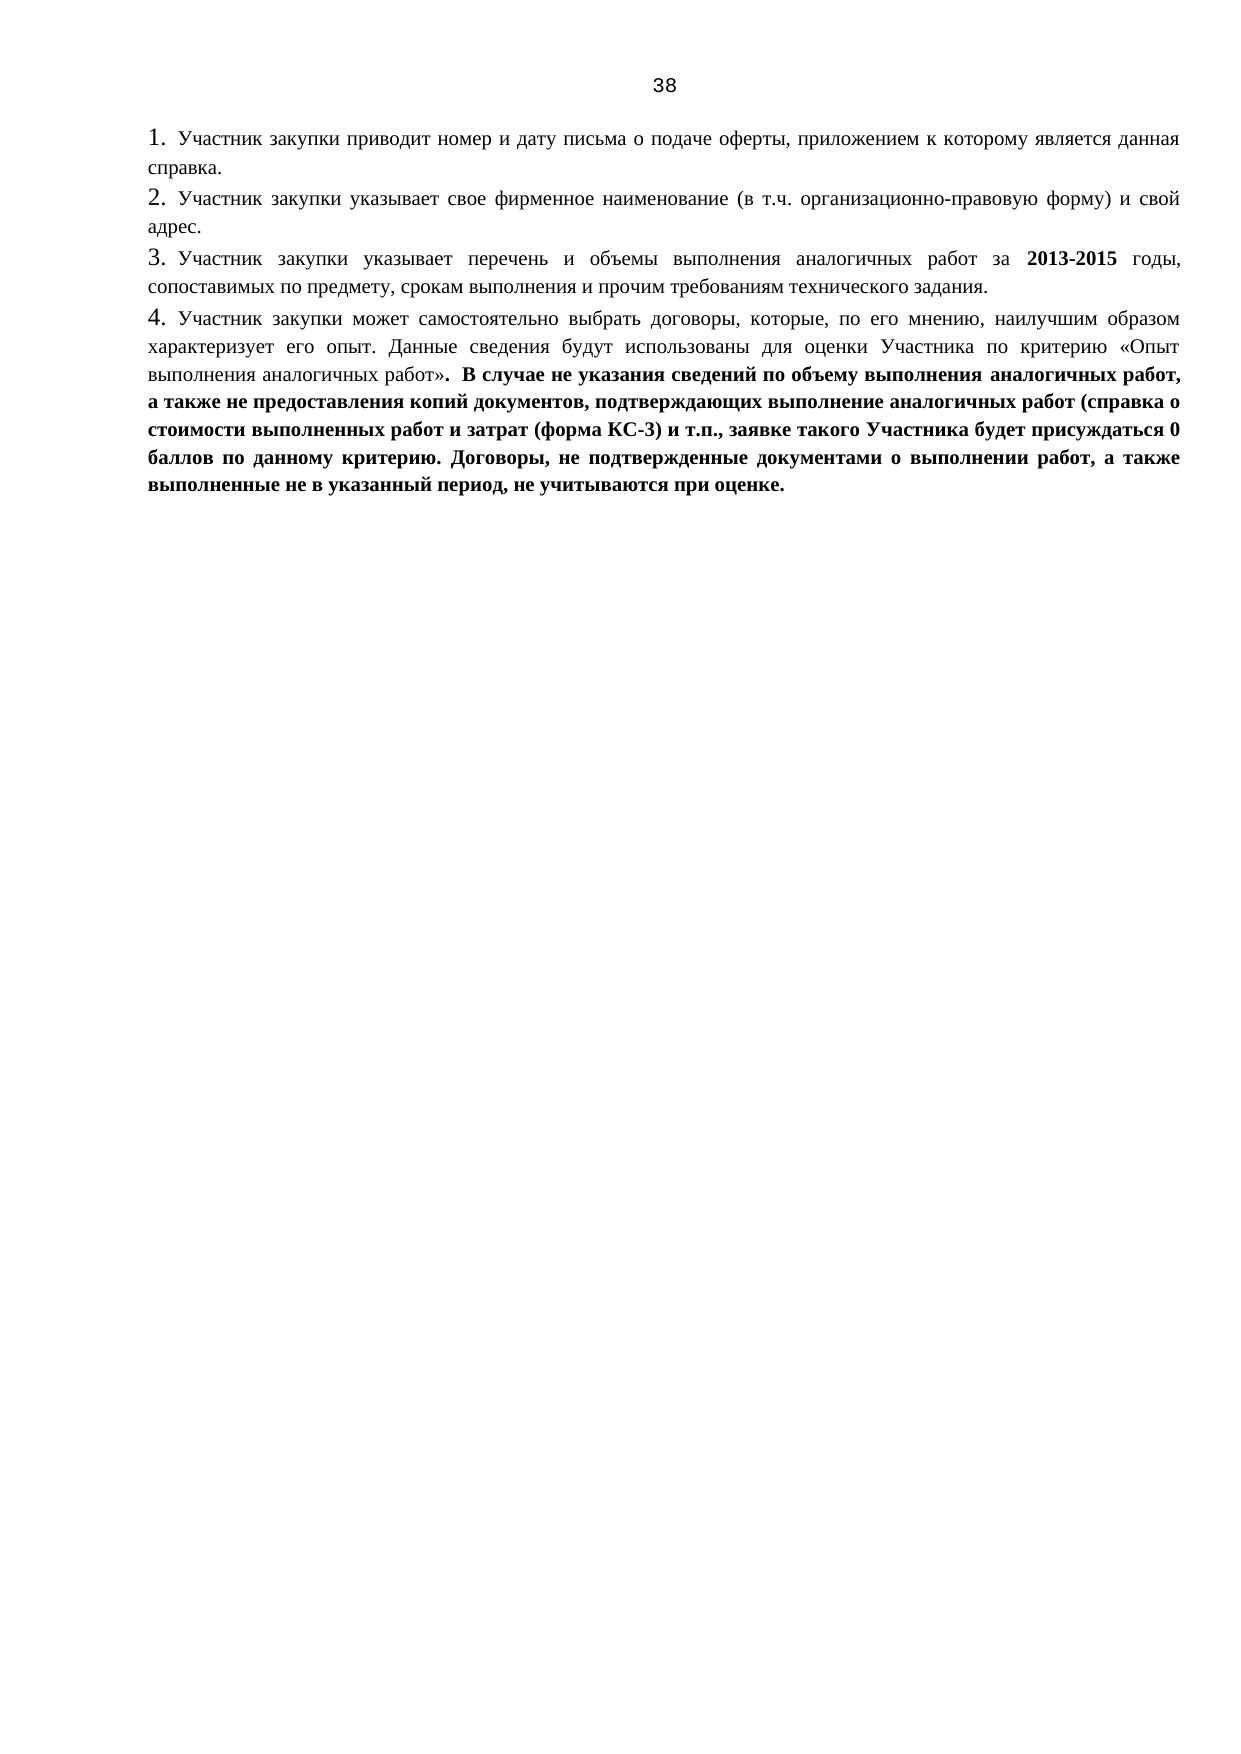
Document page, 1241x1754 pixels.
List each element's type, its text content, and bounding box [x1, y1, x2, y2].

list Участник закупки указывает перечень и объемы выполнения аналогичных работ за 2013-2015 годы, сопоставимых по предмету, срокам выполнения и прочим требованиям технического задания. [148, 242, 1181, 298]
list Участник закупки может самостоятельно выбрать договоры, которые, по его мнению, наилучшим образом характеризует его опыт. Данные сведения будут использованы для оценки Участника по критерию «Опыт выполнения аналогичных работ». В случае не указания сведений по объему выполнения аналогичных работ, а также не предоставления копий документов, подтверждающих выполнение аналогичных работ (справка о стоимости выполненных работ и затрат (форма КС-3) и т.п., заявке такого Участника будет присуждаться 0 баллов по данному критерию. Договоры, не подтвержденные документами о выполнении работ, а также выполненные не в указанный период, не учитываются при оценке. [148, 302, 1181, 496]
list Участник закупки приводит номер и дату письма о подаче оферты, приложением к которому является данная справка. [148, 122, 1181, 179]
list Участник закупки указывает свое фирменное наименование (в т.ч. организационно-правовую форму) и свой адрес. [148, 182, 1181, 238]
